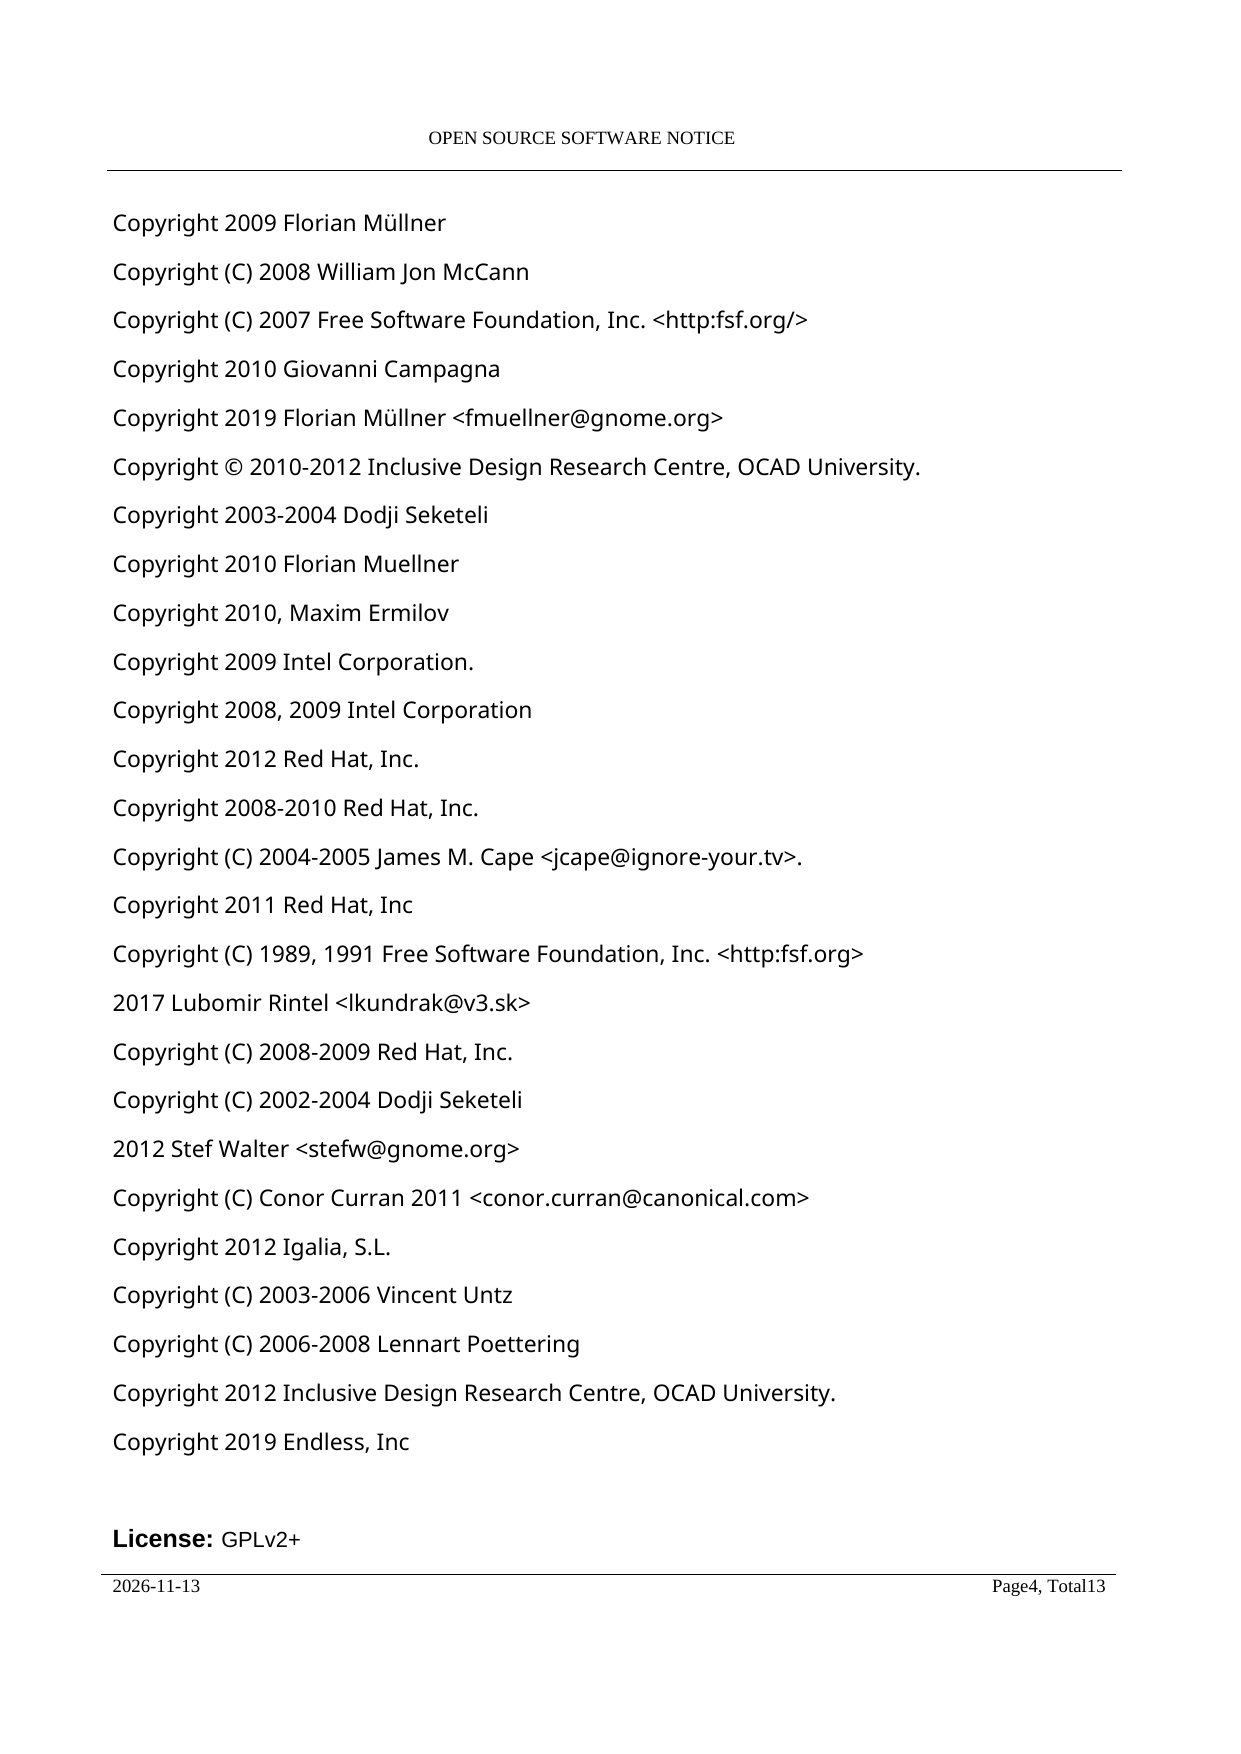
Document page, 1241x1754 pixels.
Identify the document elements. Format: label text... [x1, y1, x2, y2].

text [112, 206, 1128, 1506]
text License: GPLv2+ [112, 1523, 1128, 1555]
